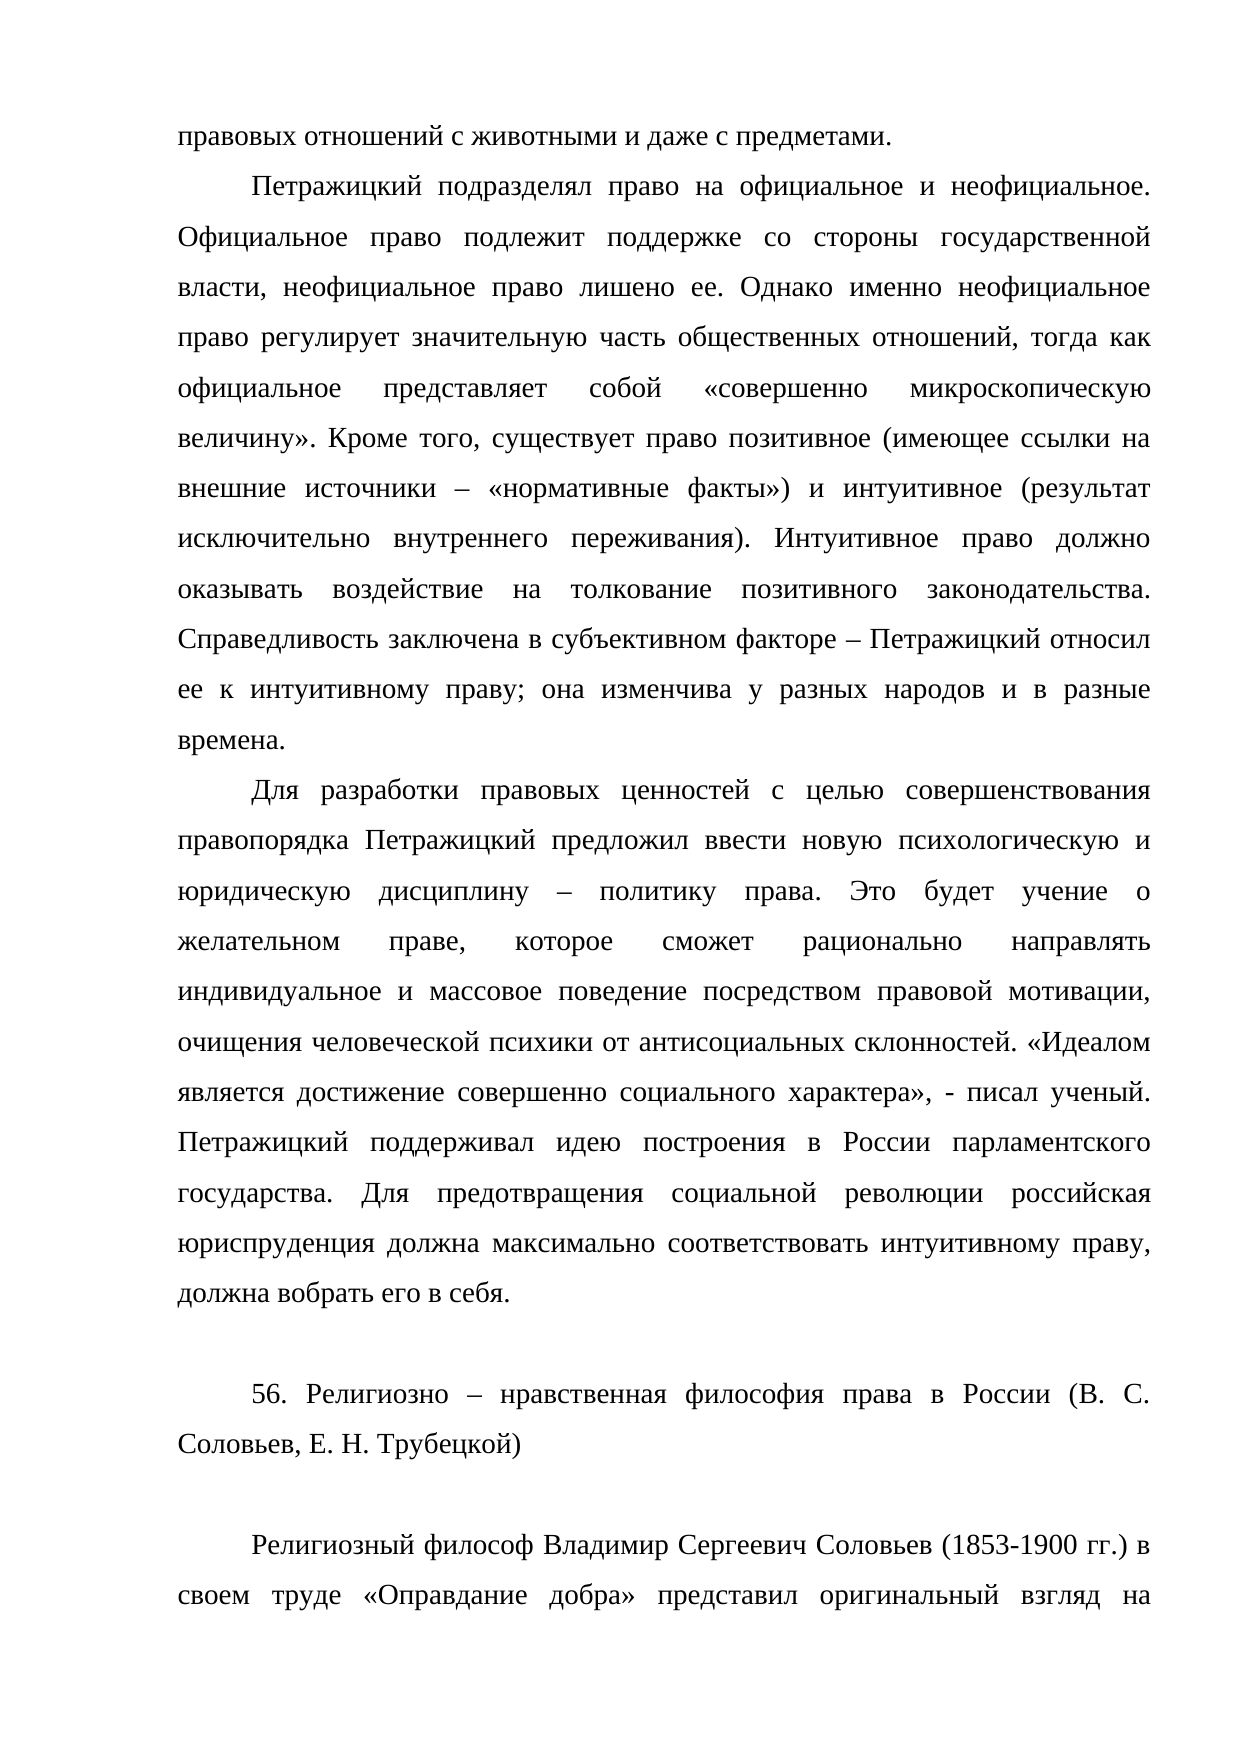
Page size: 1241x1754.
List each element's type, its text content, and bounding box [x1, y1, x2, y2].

text Для разработки правовых ценностей с целью совершенствования правопорядка Петражицкий предложил ввести новую психологическую и юридическую дисциплину – политику права. Это будет учение о желательном праве, которое сможет рационально направлять индивидуальное и массовое поведение посредством правовой мотивации, очищения человеческой психики от антисоциальных склонностей. «Идеалом является достижение совершенно социального характера», - писал ученый. Петражицкий поддерживал идею построения в России парламентского государства. Для предотвращения социальной революции российская юриспруденция должна максимально соответствовать интуитивному праву, должна вобрать его в себя. [177, 772, 1152, 1309]
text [177, 1527, 1152, 1611]
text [177, 118, 1152, 152]
text 56. Религиозно – нравственная философия права в России (В. С. Соловьев, Е. Н. Трубецкой) [177, 1376, 1152, 1460]
text Петражицкий подразделял право на официальное и неофициальное. Официальное право подлежит поддержке со стороны государственной власти, неофициальное право лишено ее. Однако именно неофициальное право регулирует значительную часть общественных отношений, тогда как официальное представляет собой «совершенно микроскопическую величину». Кроме того, существует право позитивное (имеющее ссылки на внешние источники – «нормативные факты») и интуитивное (результат исключительно внутреннего переживания). Интуитивное право должно оказывать воздействие на толкование позитивного законодательства. Справедливость заключена в субъективном факторе – Петражицкий относил ее к интуитивному праву; она изменчива у разных народов и в разные времена. [177, 168, 1152, 755]
